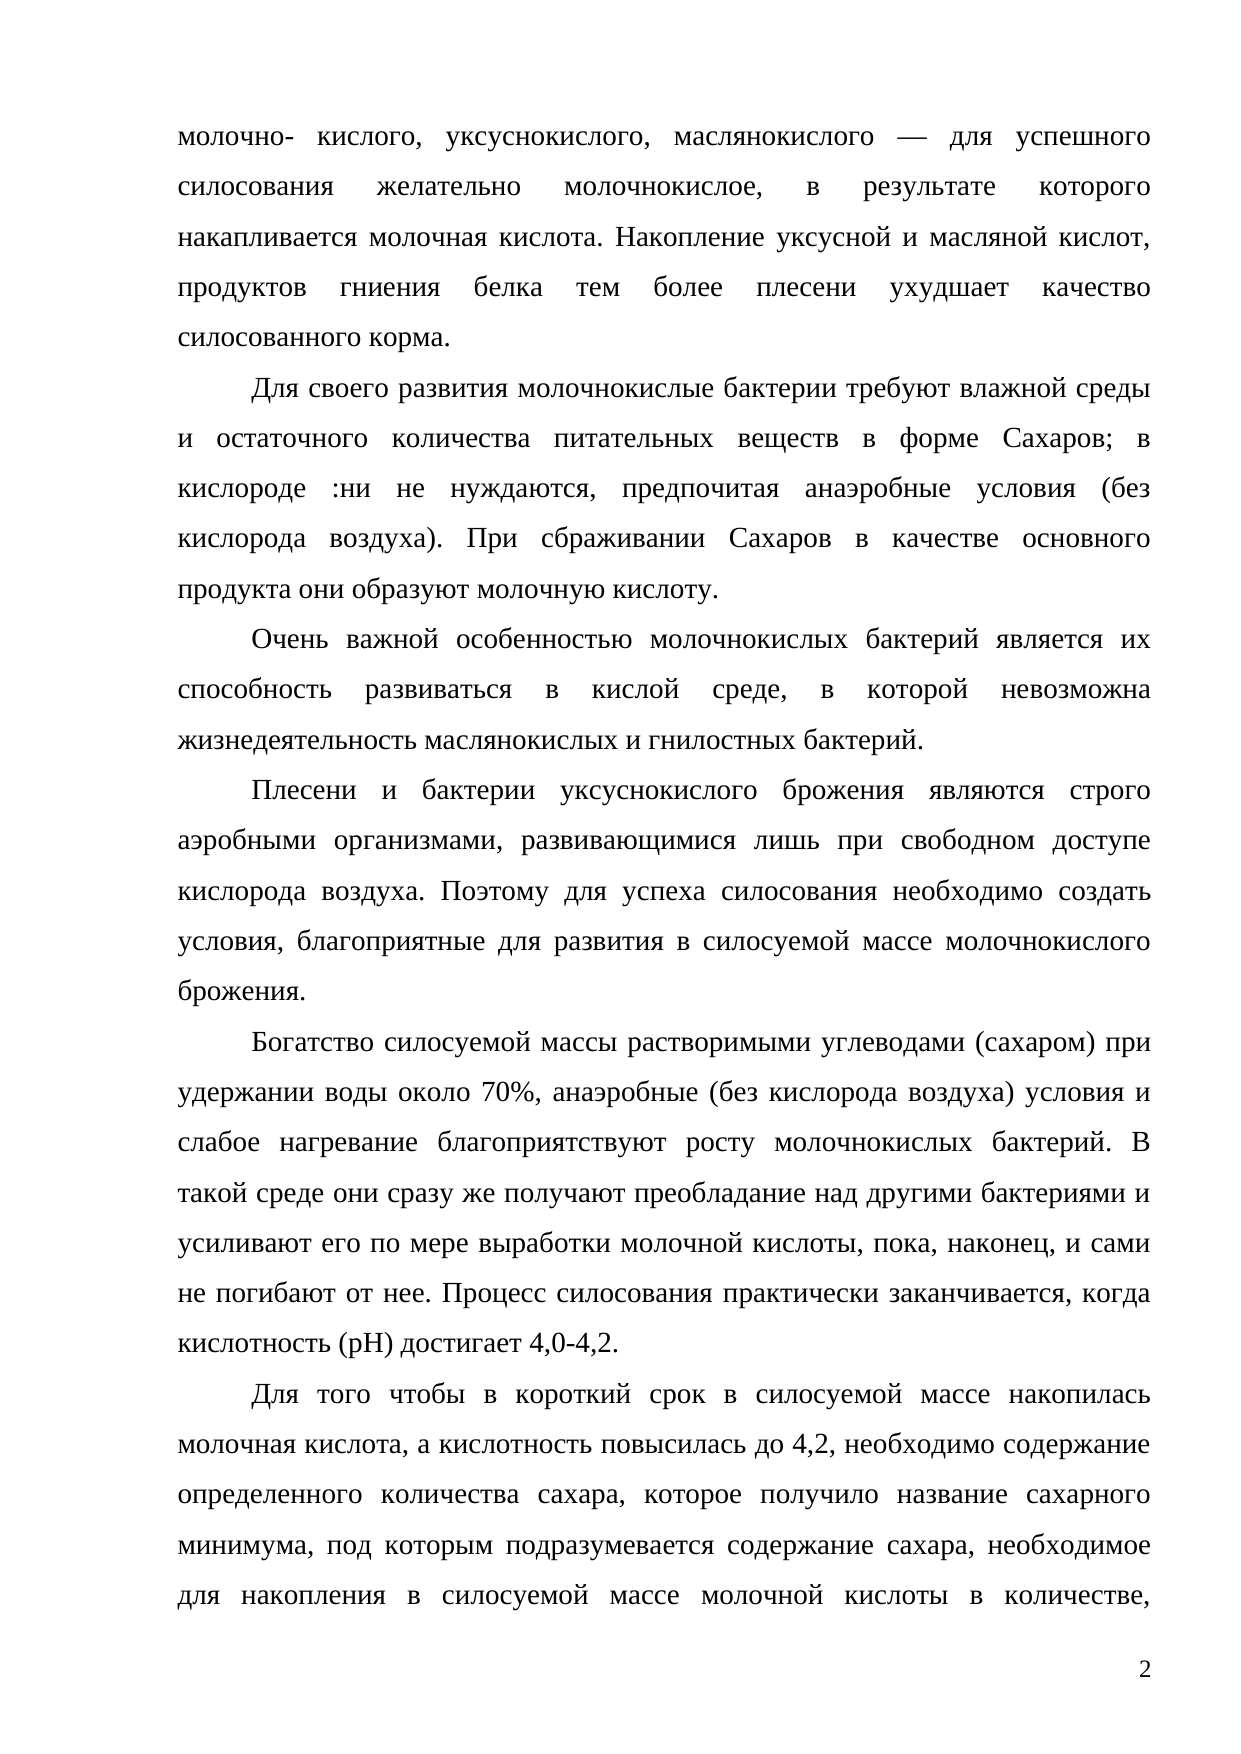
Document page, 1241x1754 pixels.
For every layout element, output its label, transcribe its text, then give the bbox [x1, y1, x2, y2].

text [177, 118, 1152, 353]
text Плесени и бактерии уксуснокислого брожения являются строго аэробными организмами, развивающимися лишь при свободном доступе кислорода воздуха. Поэтому для успеха силосования необходимо создать условия, благоприятные для развития в силосуемой массе молочнокислого брожения. [177, 772, 1152, 1007]
text Богатство силосуемой массы растворимыми углеводами (сахаром) при удержании воды около 70%, анаэробные (без кислорода воздуха) условия и слабое нагревание благоприятствуют росту молочнокислых бактерий. В такой среде они сразу же получают преобладание над другими бактериями и усиливают его по мере выработки молочной кислоты, пока, наконец, и сами не погибают от нее. Процесс силосования практически заканчивается, когда кислотность (рН) достигает 4,0-4,2. [177, 1024, 1152, 1359]
text Для своего развития молочнокислые бактерии требуют влажной среды и остаточного количества питательных веществ в форме Сахаров; в кислороде :ни не нуждаются, предпочитая анаэробные условия (без кислорода воздуха). При сбраживании Сахаров в качестве основного продукта они образуют молочную кислоту. [177, 370, 1152, 604]
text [177, 1376, 1152, 1611]
text Очень важной особенностью молочнокислых бактерий является их способность развиваться в кислой среде, в которой невозможна жизнедеятельность маслянокислых и гнилостных бактерий. [177, 621, 1152, 755]
